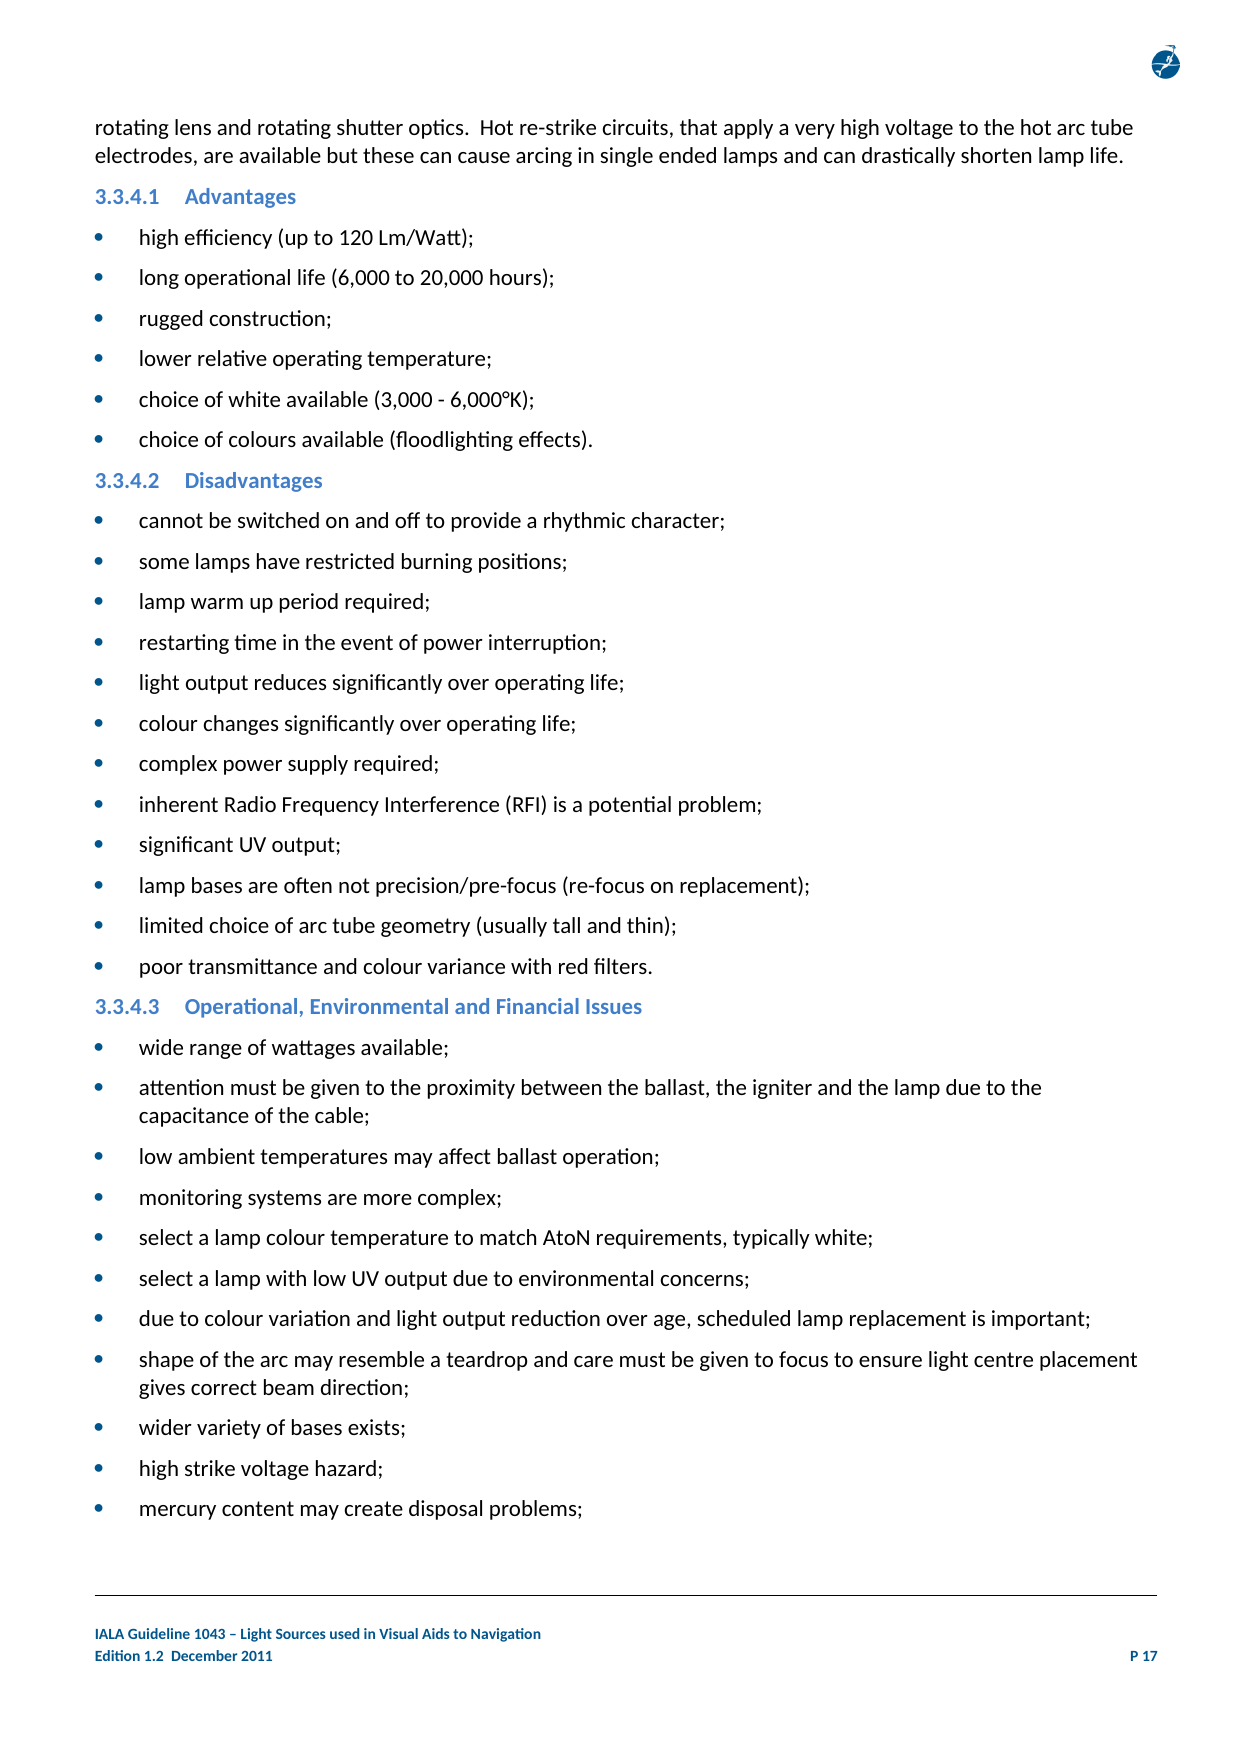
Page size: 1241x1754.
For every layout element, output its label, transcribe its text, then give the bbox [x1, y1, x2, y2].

subtitle Disadvantages [94, 466, 1157, 494]
text choice of white available (3,000 - 6,000°K); [94, 385, 1157, 413]
text poor transmittance and colour variance with red filters. [94, 952, 1157, 980]
text colour changes significantly over operating life; [94, 709, 1157, 737]
text select a lamp colour temperature to match AtoN requirements, typically white; [94, 1223, 1157, 1251]
text select a lamp with low UV output due to environmental concerns; [94, 1264, 1157, 1292]
subtitle Advantages [94, 182, 1157, 210]
text limited choice of arc tube geometry (usually tall and thin); [94, 911, 1157, 939]
text lower relative operating temperature; [94, 344, 1157, 372]
text some lamps have restricted burning positions; [94, 547, 1157, 575]
text light output reduces significantly over operating life; [94, 668, 1157, 696]
text high efficiency (up to 120 Lm/Watt); [94, 223, 1157, 251]
text wide range of wattages available; [94, 1033, 1157, 1061]
text choice of colours available (floodlighting effects). [94, 425, 1157, 453]
text attention must be given to the proximity between the ballast, the igniter and the lamp due to the capacitance of the cable; [94, 1073, 1157, 1129]
text cannot be switched on and off to provide a rhythmic character; [94, 506, 1157, 534]
subtitle Operational, Environmental and Financial Issues [94, 992, 1157, 1021]
text low ambient temperatures may affect ballast operation; [94, 1142, 1157, 1170]
text lamp bases are often not precision/pre-focus (re-focus on replacement); [94, 871, 1157, 899]
text mercury content may create disposal problems; [94, 1494, 1157, 1522]
text rugged construction; [94, 304, 1157, 332]
text long operational life (6,000 to 20,000 hours); [94, 263, 1157, 291]
text inherent Radio Frequency Interference (RFI) is a potential problem; [94, 790, 1157, 818]
text restarting time in the event of power interruption; [94, 628, 1157, 656]
text significant UV output; [94, 830, 1157, 858]
picture [1120, 0, 1239, 114]
text shape of the arc may resemble a teardrop and care must be given to focus to ensure light centre placement gives correct beam direction; [94, 1345, 1157, 1401]
text high strike voltage hazard; [94, 1454, 1157, 1482]
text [94, 113, 1157, 169]
text complex power supply required; [94, 749, 1157, 777]
text lamp warm up period required; [94, 587, 1157, 615]
text wider variety of bases exists; [94, 1413, 1157, 1441]
text monitoring systems are more complex; [94, 1183, 1157, 1211]
text due to colour variation and light output reduction over age, scheduled lamp replacement is important; [94, 1304, 1157, 1332]
